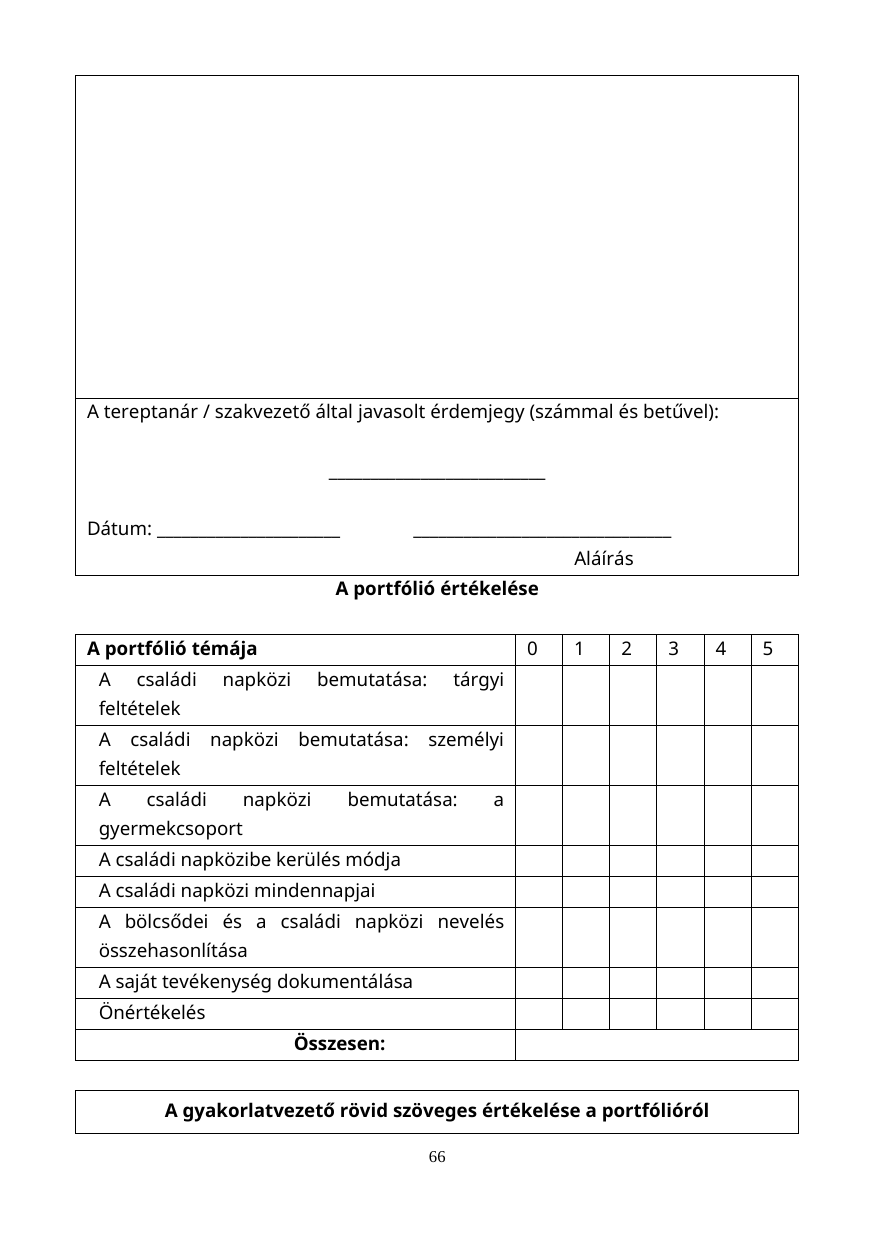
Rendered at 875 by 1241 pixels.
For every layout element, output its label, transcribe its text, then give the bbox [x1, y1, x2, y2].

table_header 5 [752, 635, 798, 665]
table_cell [705, 968, 751, 998]
table_cell [516, 999, 562, 1029]
table_cell A tereptanár / szakvezető által javasolt érdemjegy (számmal és betűvel): __________________________ Dátum: ______________________ _______________________________ Aláírás [76, 399, 798, 575]
table_cell [610, 908, 656, 967]
table_cell A bölcsődei és a családi napközi nevelés összehasonlítása [76, 908, 515, 967]
table_cell [752, 846, 798, 876]
table_header A gyakorlatvezető rövid szöveges értékelése a portfólióról [76, 1091, 798, 1133]
table_cell [752, 877, 798, 907]
table_cell [516, 666, 562, 725]
table_cell [705, 999, 751, 1029]
table_header 0 [516, 635, 562, 665]
table_cell [563, 999, 609, 1029]
table_cell [563, 786, 609, 845]
table_cell [610, 999, 656, 1029]
table_cell [516, 846, 562, 876]
table_cell [705, 726, 751, 785]
table_cell [516, 726, 562, 785]
table_cell A saját tevékenység dokumentálása [76, 968, 515, 998]
table_cell A családi napközi bemutatása: a gyermekcsoport [76, 786, 515, 845]
table_cell [610, 846, 656, 876]
table_cell [752, 999, 798, 1029]
table_cell [752, 908, 798, 967]
table_cell [516, 968, 562, 998]
table_cell [705, 666, 751, 725]
table_cell [705, 786, 751, 845]
table_cell [563, 908, 609, 967]
table_cell [752, 726, 798, 785]
table_header A portfólió témája [76, 635, 515, 665]
table_cell [705, 908, 751, 967]
table_cell [563, 726, 609, 785]
table_cell [610, 726, 656, 785]
table_cell [657, 968, 704, 998]
table_cell [657, 908, 704, 967]
table_cell Önértékelés [76, 999, 515, 1029]
table_cell A családi napközi bemutatása: tárgyi feltételek [76, 666, 515, 725]
table_cell A családi napközi mindennapjai [76, 877, 515, 907]
table_cell [752, 666, 798, 725]
table_cell [516, 877, 562, 907]
table_cell [563, 846, 609, 876]
table_cell [657, 999, 704, 1029]
table_cell [610, 877, 656, 907]
table_cell [610, 666, 656, 725]
table_cell [563, 968, 609, 998]
table_cell [610, 786, 656, 845]
table_cell [752, 786, 798, 845]
table_cell [516, 1030, 798, 1060]
table_header 4 [705, 635, 751, 665]
table_cell [657, 666, 704, 725]
table_cell [563, 666, 609, 725]
table_cell [657, 877, 704, 907]
text A portfólió értékelése [75, 576, 799, 601]
table_cell [76, 76, 798, 397]
table_cell [705, 877, 751, 907]
table_header 3 [657, 635, 704, 665]
table_cell A családi napközibe kerülés módja [76, 846, 515, 876]
table_cell [752, 968, 798, 998]
table_cell [657, 726, 704, 785]
table_cell [516, 786, 562, 845]
table_header 1 [563, 635, 609, 665]
table_cell [657, 846, 704, 876]
table_cell [610, 968, 656, 998]
table_header 2 [610, 635, 656, 665]
table_cell [705, 846, 751, 876]
table_cell [516, 908, 562, 967]
table_cell A családi napközi bemutatása: személyi feltételek [76, 726, 515, 785]
table_cell [657, 786, 704, 845]
table_cell [563, 877, 609, 907]
table_cell Összesen: [76, 1030, 515, 1060]
